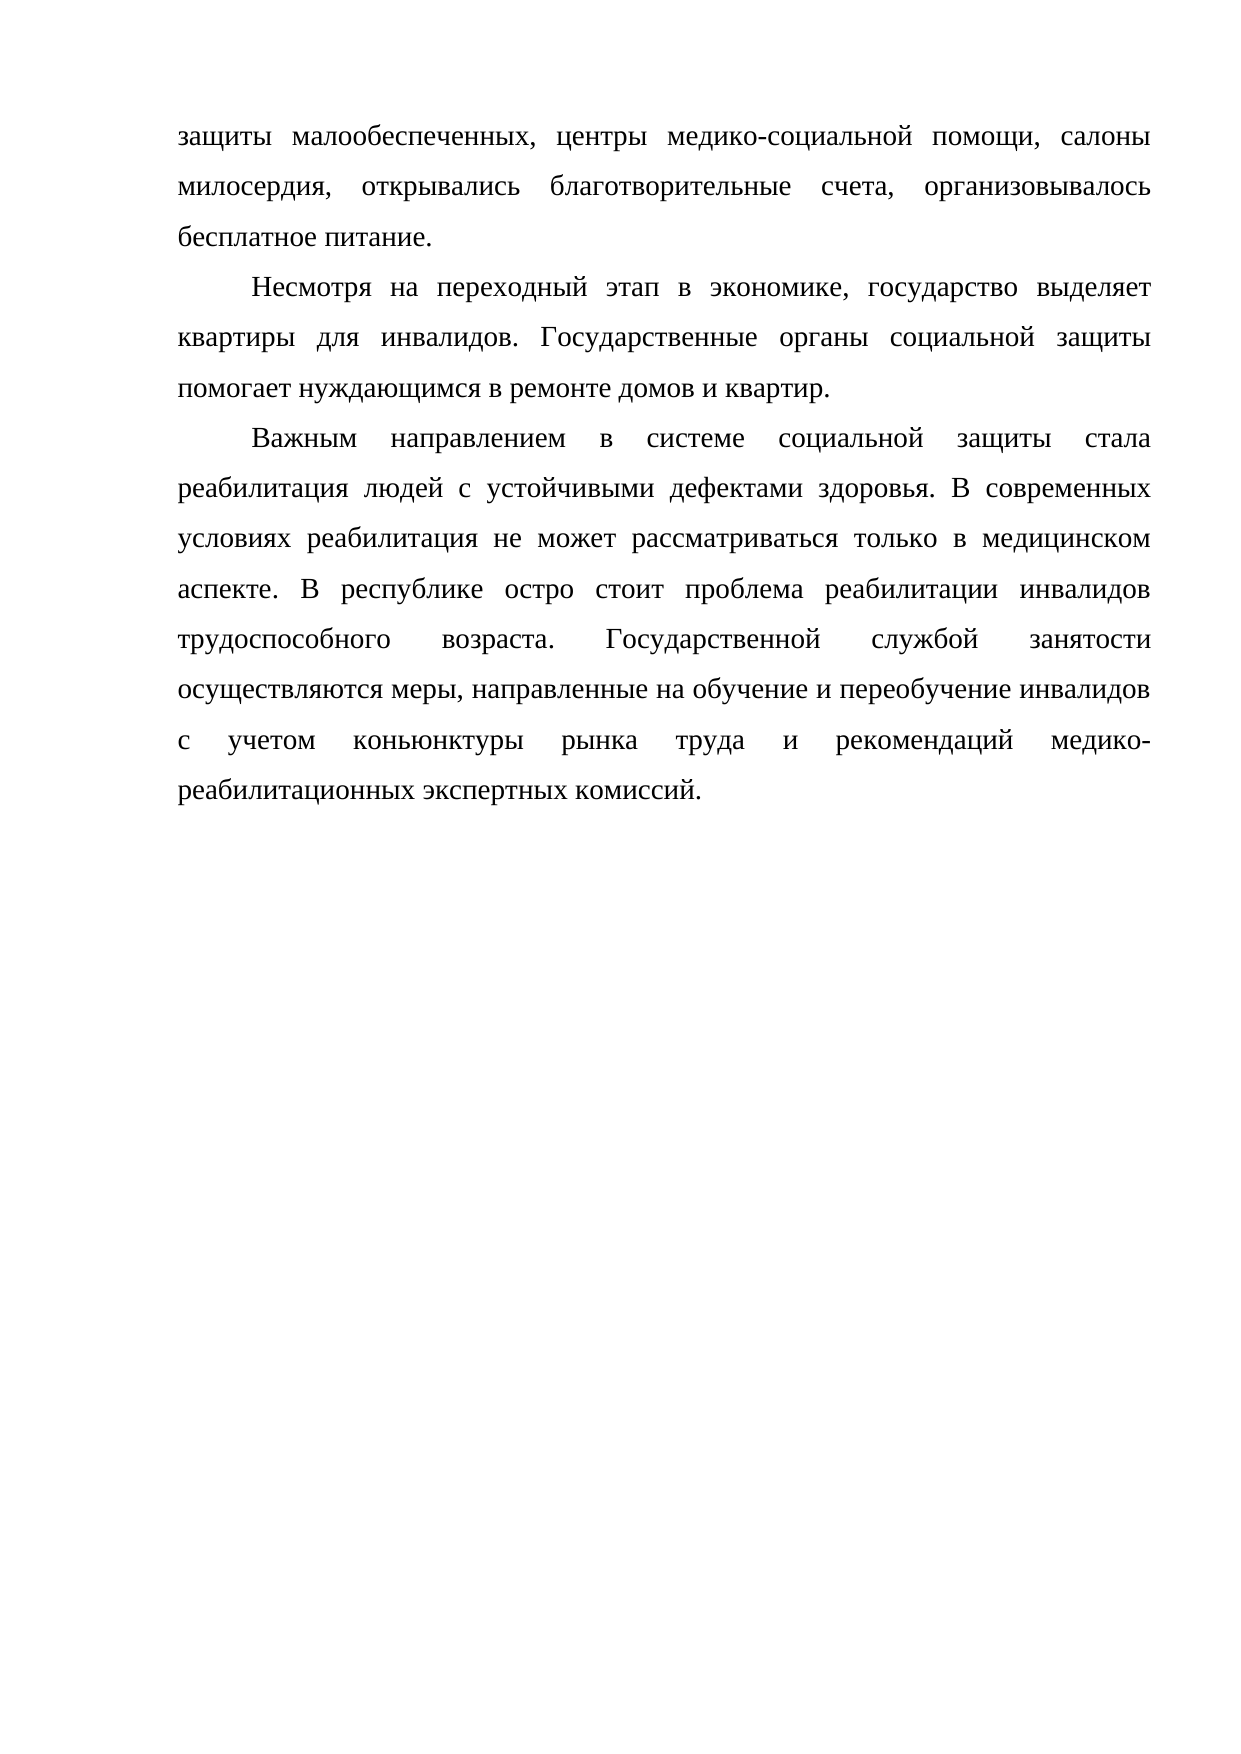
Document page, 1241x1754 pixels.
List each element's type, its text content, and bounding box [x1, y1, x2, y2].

text Важным направлением в системе социальной защиты стала реабилитация людей с устойчивыми дефектами здоровья. В современных условиях реабилитация не может рассматриваться только в медицинском аспекте. В республике остро стоит проблема реабилитации инвалидов трудоспособного возраста. Государственной службой занятости осуществляются меры, направленные на обучение и переобучение инвалидов с учетом коньюнктуры рынка труда и рекомендаций медико-реабилитационных экспертных комиссий. [177, 420, 1152, 806]
text Несмотря на переходный этап в экономике, государство выделяет квартиры для инвалидов. Государственные органы социальной защиты помогает нуждающимся в ремонте домов и квартир. [177, 269, 1152, 403]
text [177, 118, 1152, 252]
